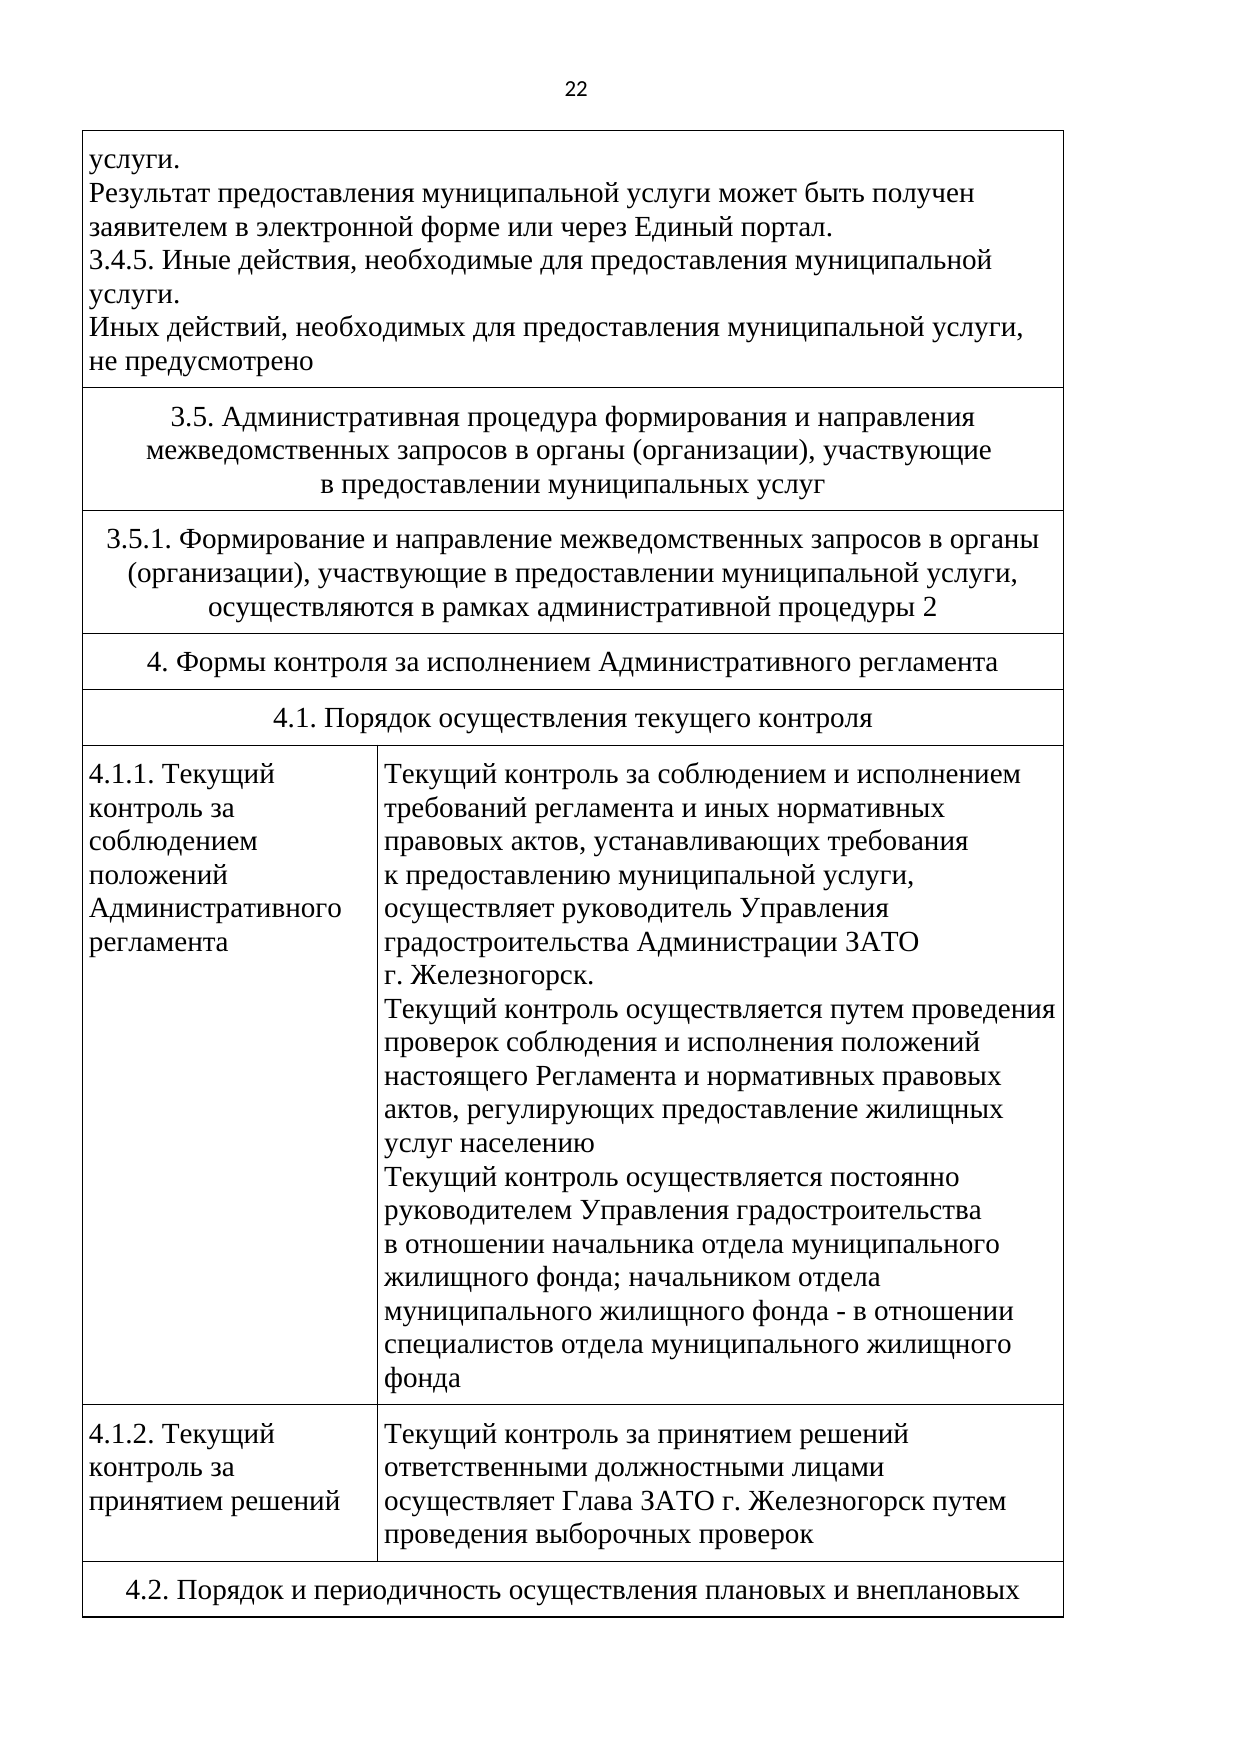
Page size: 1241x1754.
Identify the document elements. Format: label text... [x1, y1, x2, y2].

table_cell Текущий контроль за принятием решений ответственными должностными лицами осуществляет Глава ЗАТО г. Железногорск путем проведения выборочных проверок [378, 1405, 1063, 1561]
table_cell 4.1. Порядок осуществления текущего контроля [83, 690, 1063, 744]
table_cell 4.1.2. Текущий контроль за принятием решений [83, 1405, 377, 1561]
table_cell 4. Формы контроля за исполнением Административного регламента [83, 634, 1063, 689]
table_cell 4.1.1. Текущий контроль за соблюдением положений Административного регламента [83, 746, 377, 1404]
table_cell 3.5. Административная процедура формирования и направления межведомственных запросов в органы (организации), участвующие в предоставлении муниципальных услуг [83, 388, 1063, 510]
table_cell Текущий контроль за соблюдением и исполнением требований регламента и иных нормативных правовых актов, устанавливающих требования к предоставлению муниципальной услуги, осуществляет руководитель Управления градостроительства Администрации ЗАТО г. Железногорск. Текущий контроль осуществляется путем проведения проверок соблюдения и исполнения положений настоящего Регламента и нормативных правовых актов, регулирующих предоставление жилищных услуг населению Текущий контроль осуществляется постоянно руководителем Управления градостроительства в отношении начальника отдела муниципального жилищного фонда; начальником отдела муниципального жилищного фонда - в отношении специалистов отдела муниципального жилищного фонда [378, 746, 1063, 1404]
table_cell 3.5.1. Формирование и направление межведомственных запросов в органы (организации), участвующие в предоставлении муниципальной услуги, осуществляются в рамках административной процедуры 2 [83, 511, 1063, 633]
table_cell 4.2. Порядок и периодичность осуществления плановых и внеплановых проверок [83, 1562, 1063, 1616]
